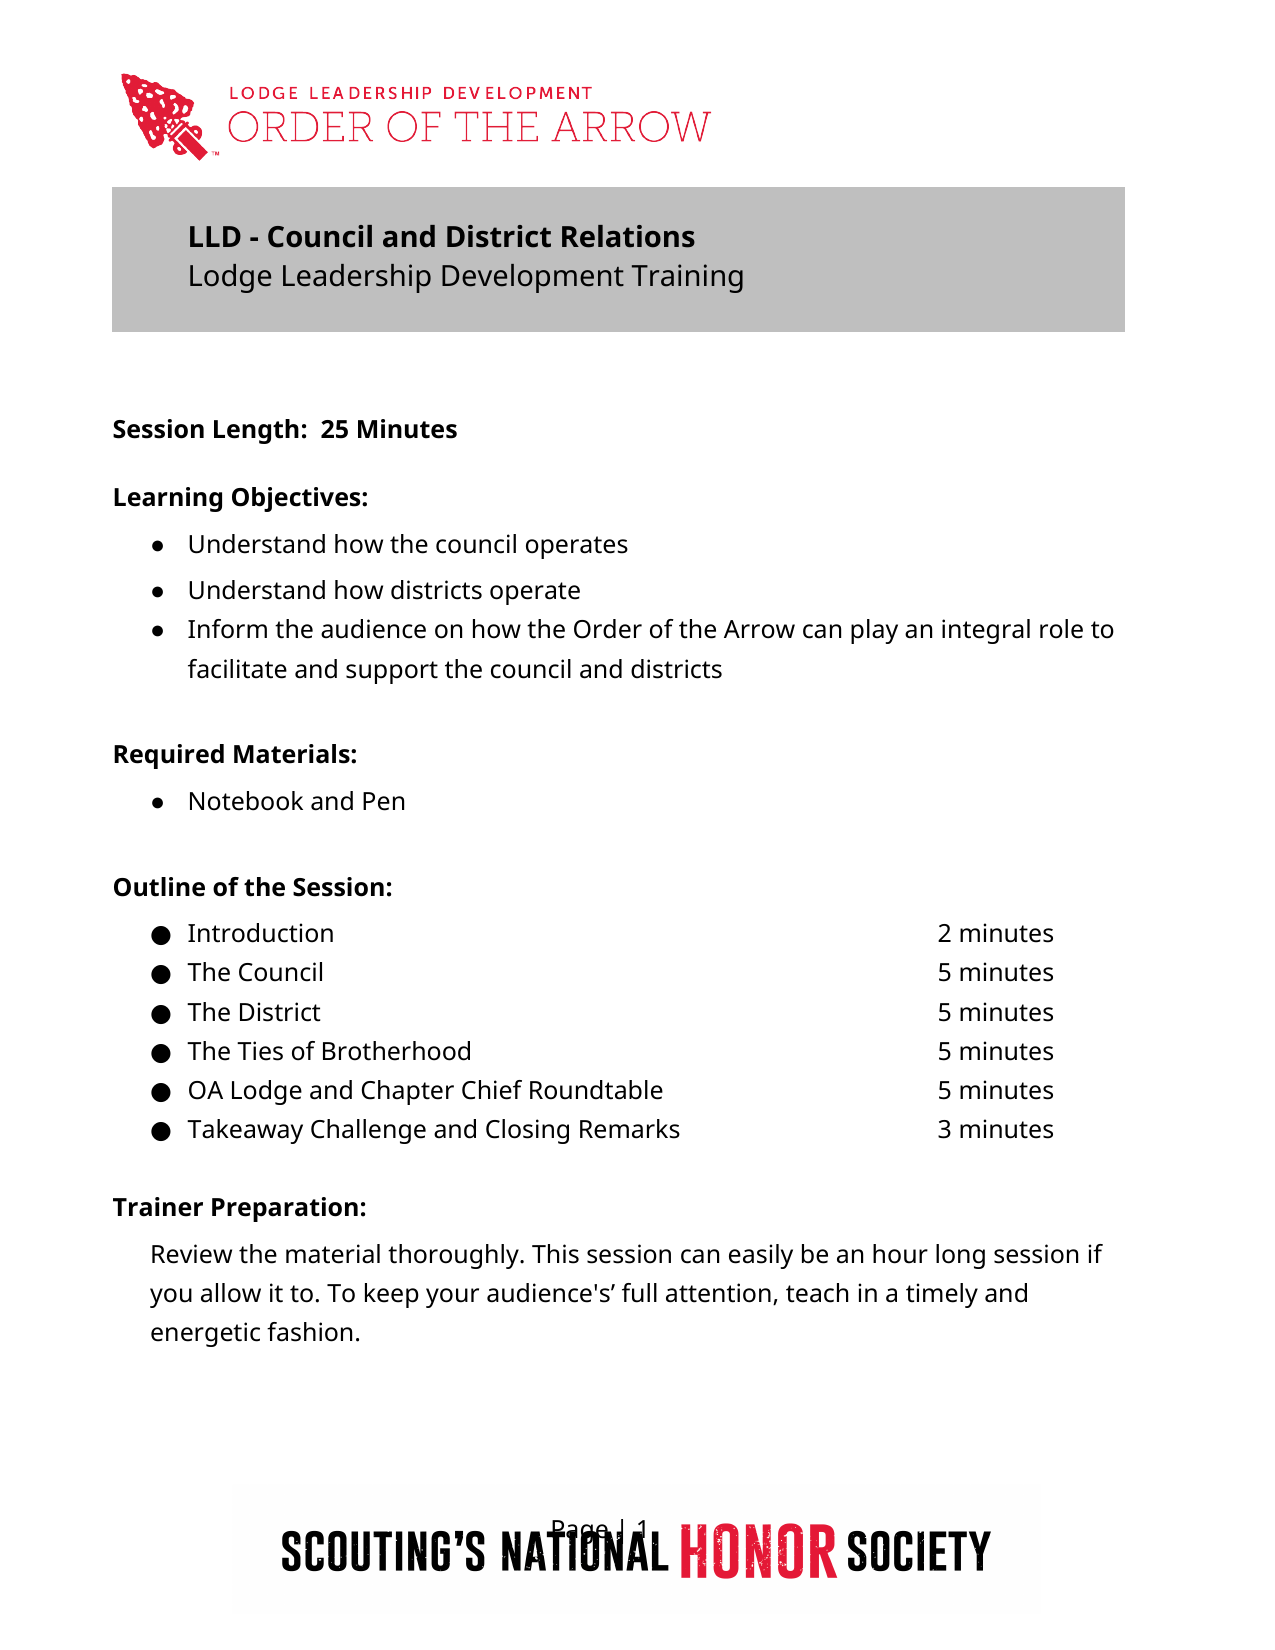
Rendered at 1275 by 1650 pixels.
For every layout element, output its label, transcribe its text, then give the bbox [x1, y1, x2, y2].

picture [112, 67, 715, 168]
list The District 5 minutes [150, 994, 1125, 1028]
list The Council 5 minutes [150, 955, 1125, 989]
text Session Length: 25 Minutes [112, 412, 1125, 446]
list Takeaway Challenge and Closing Remarks 3 minutes [150, 1112, 1125, 1146]
text LLD - Council and District Relations [112, 216, 1125, 256]
list Understand how districts operate [150, 573, 1125, 607]
text Trainer Preparation: [112, 1190, 1125, 1224]
list Introduction 2 minutes [150, 916, 1125, 950]
picture [232, 1484, 1041, 1614]
text Learning Objectives: [112, 480, 1125, 514]
text Outline of the Session: [112, 869, 1125, 903]
text Lodge Leadership Development Training [112, 256, 1125, 295]
text Required Materials: [112, 737, 1125, 771]
list OA Lodge and Chapter Chief Roundtable 5 minutes [150, 1072, 1125, 1107]
list Understand how the council operates [150, 526, 1125, 560]
list The Ties of Brotherhood 5 minutes [150, 1033, 1125, 1067]
text Review the material thoroughly. This session can easily be an hour long session if you allow it to. To keep your audience's’ full attention, teach in a timely and energetic fashion. [150, 1237, 1125, 1349]
list Inform the audience on how the Order of the Arrow can play an integral role to facilitate and support the council and districts [150, 612, 1125, 685]
list Notebook and Pen [150, 783, 1125, 818]
